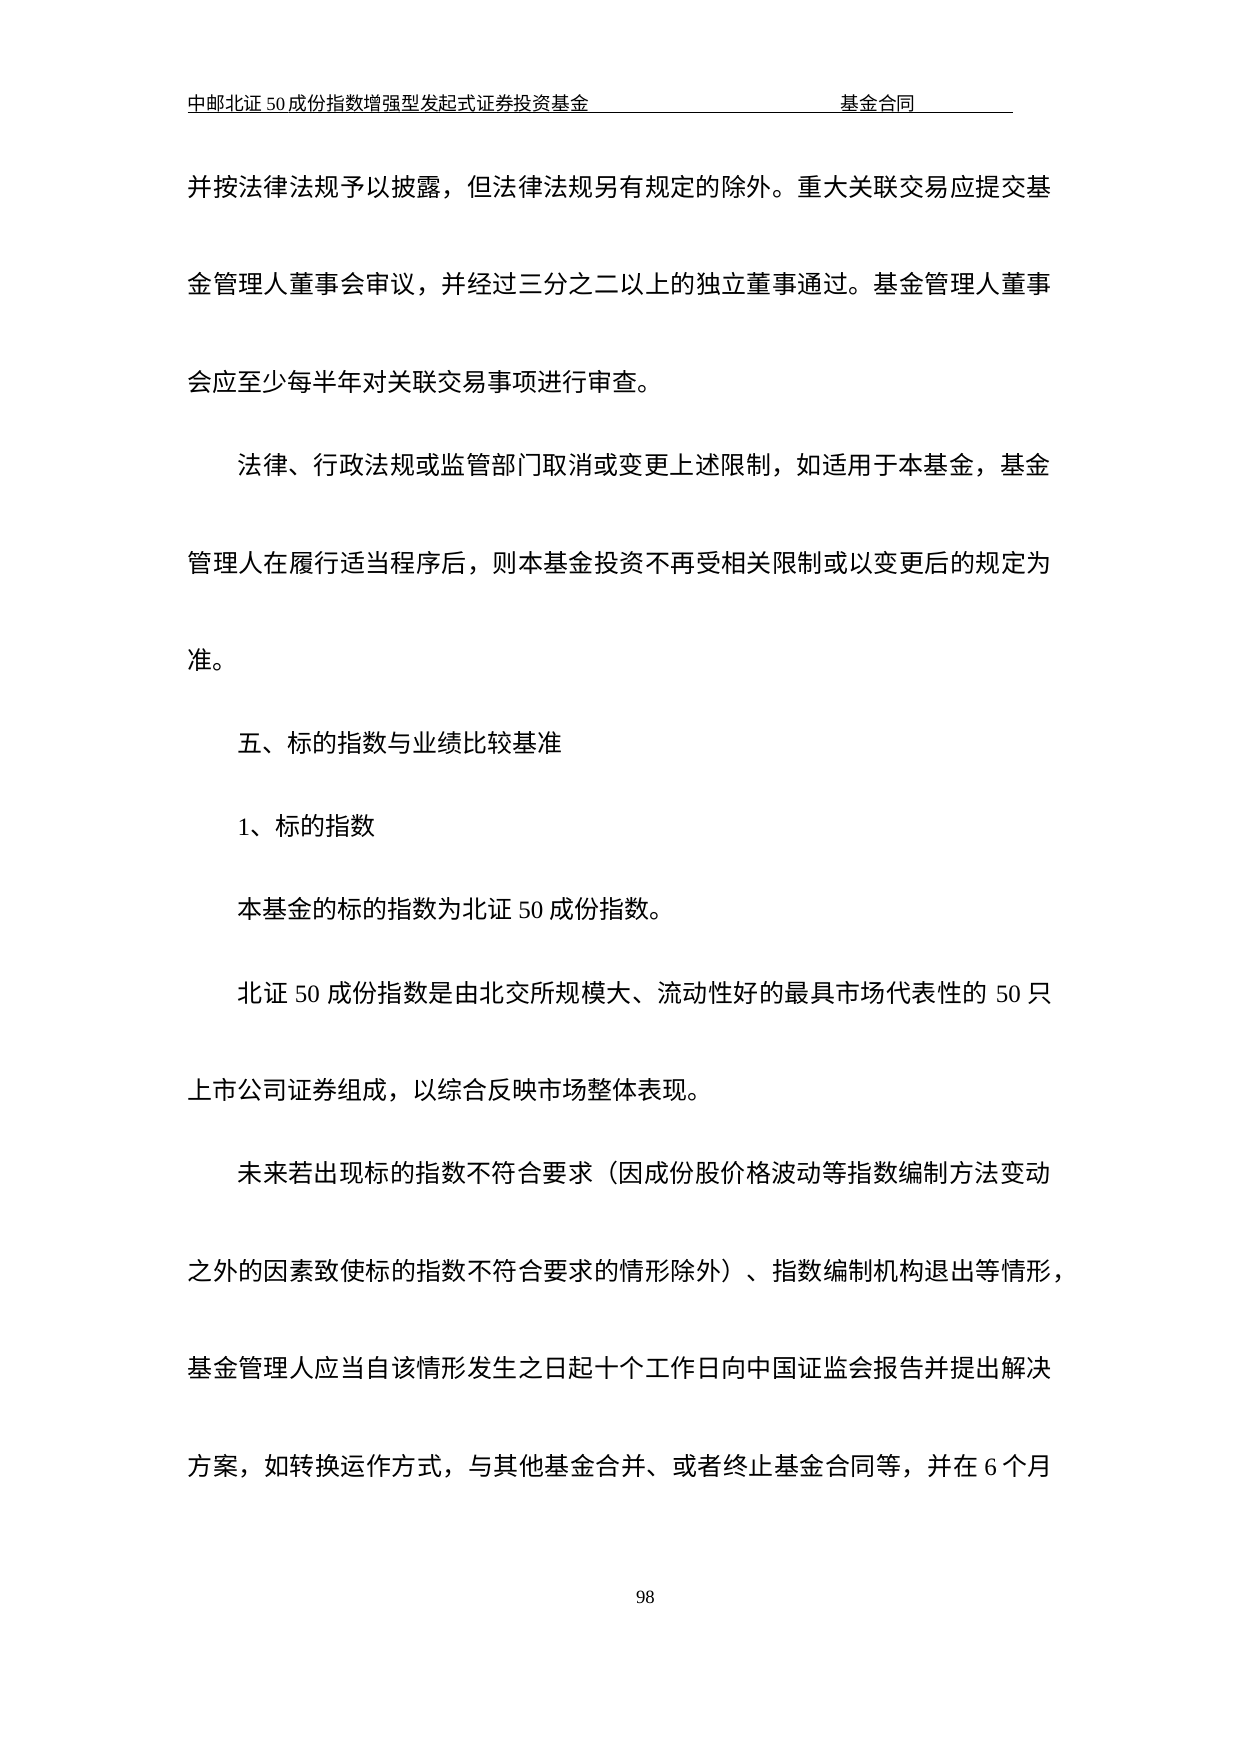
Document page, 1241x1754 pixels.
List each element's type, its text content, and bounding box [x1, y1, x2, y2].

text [187, 1139, 1053, 1497]
text 法律、行政法规或监管部门取消或变更上述限制，如适用于本基金，基金管理人在履行适当程序后，则本基金投资不再受相关限制或以变更后的规定为准。 [187, 431, 1053, 691]
text 本基金的标的指数为北证 50 成份指数。 [187, 876, 1053, 941]
text 北证 50 成份指数是由北交所规模大、流动性好的最具市场代表性的 50 只上市公司证券组成，以综合反映市场整体表现。 [187, 959, 1053, 1121]
text 1、标的指数 [187, 792, 1053, 857]
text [187, 153, 1053, 413]
text 五、标的指数与业绩比较基准 [187, 709, 1053, 774]
